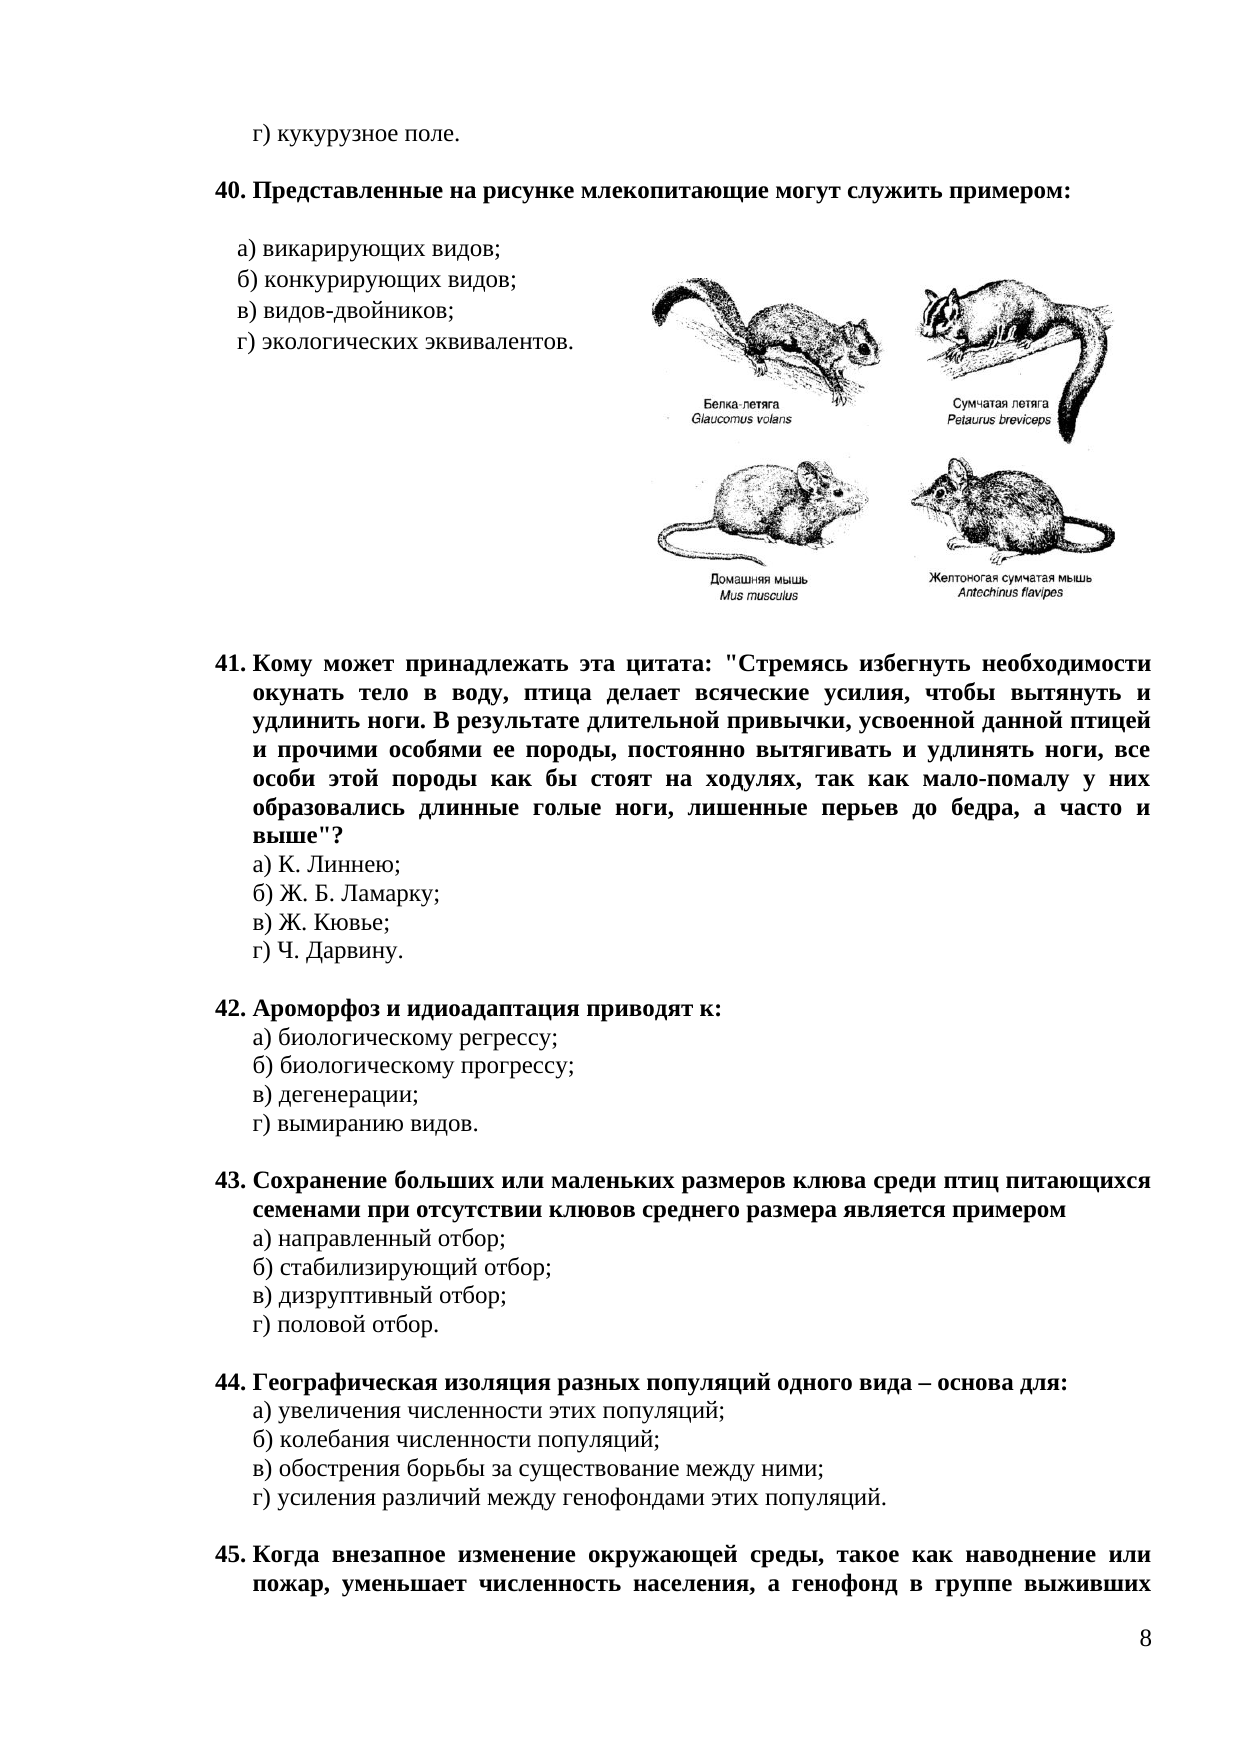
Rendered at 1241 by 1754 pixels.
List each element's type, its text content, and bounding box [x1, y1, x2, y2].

text б) биологическому прогрессу; [252, 1050, 1152, 1079]
table_header [640, 233, 1128, 619]
list г) Ч. Дарвину. [252, 935, 1152, 964]
text а) биологическому регрессу; [252, 1022, 1152, 1050]
text а) увеличения численности этих популяций; [252, 1395, 1152, 1424]
picture [651, 278, 1116, 601]
list Сохранение больших или маленьких размеров клюва среди птиц питающихся семенами при отсутствии клювов среднего размера является примером [215, 1165, 1152, 1223]
text в) дегенерации; [252, 1079, 1152, 1108]
list г) кукурузное поле. [252, 118, 1152, 147]
text г) вымиранию видов. [252, 1108, 1152, 1137]
text в) обострения борьбы за существование между ними; [252, 1453, 1152, 1482]
list Представленные на рисунке млекопитающие могут служить примером: [215, 176, 1152, 204]
text б) колебания численности популяций; [252, 1424, 1152, 1453]
table_header а) викарирующих видов; б) конкурирующих видов; в) видов-двойников; г) экологических эквивалентов. [151, 233, 640, 619]
list Ароморфоз и идиоадаптация приводят к: [215, 993, 1152, 1022]
list б) стабилизирующий отбор; [252, 1252, 1152, 1280]
text г) усиления различий между генофондами этих популяций. [252, 1482, 1152, 1510]
list б) Ж. Б. Ламарку; [252, 878, 1152, 907]
list Кому может принадлежать эта цитата: "Стремясь избегнуть необходимости окунать тело в воду, птица делает всяческие усилия, чтобы вытянуть и удлинить ноги. В результате длительной привычки, усвоенной данной птицей и прочими особями ее породы, постоянно вытягивать и удлинять ноги, все особи этой породы как бы стоят на ходулях, так как мало-помалу у них образовались длинные голые ноги, лишенные перьев до бедра, а часто и выше"? [215, 648, 1152, 849]
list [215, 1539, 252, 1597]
list Географическая изоляция разных популяций одного вида – основа для: [215, 1367, 1152, 1395]
list а) направленный отбор; [252, 1223, 1152, 1252]
list г) половой отбор. [252, 1309, 1152, 1338]
list в) Ж. Кювье; [252, 907, 1152, 935]
list в) дизруптивный отбор; [252, 1280, 1152, 1309]
list а) К. Линнею; [252, 849, 1152, 878]
